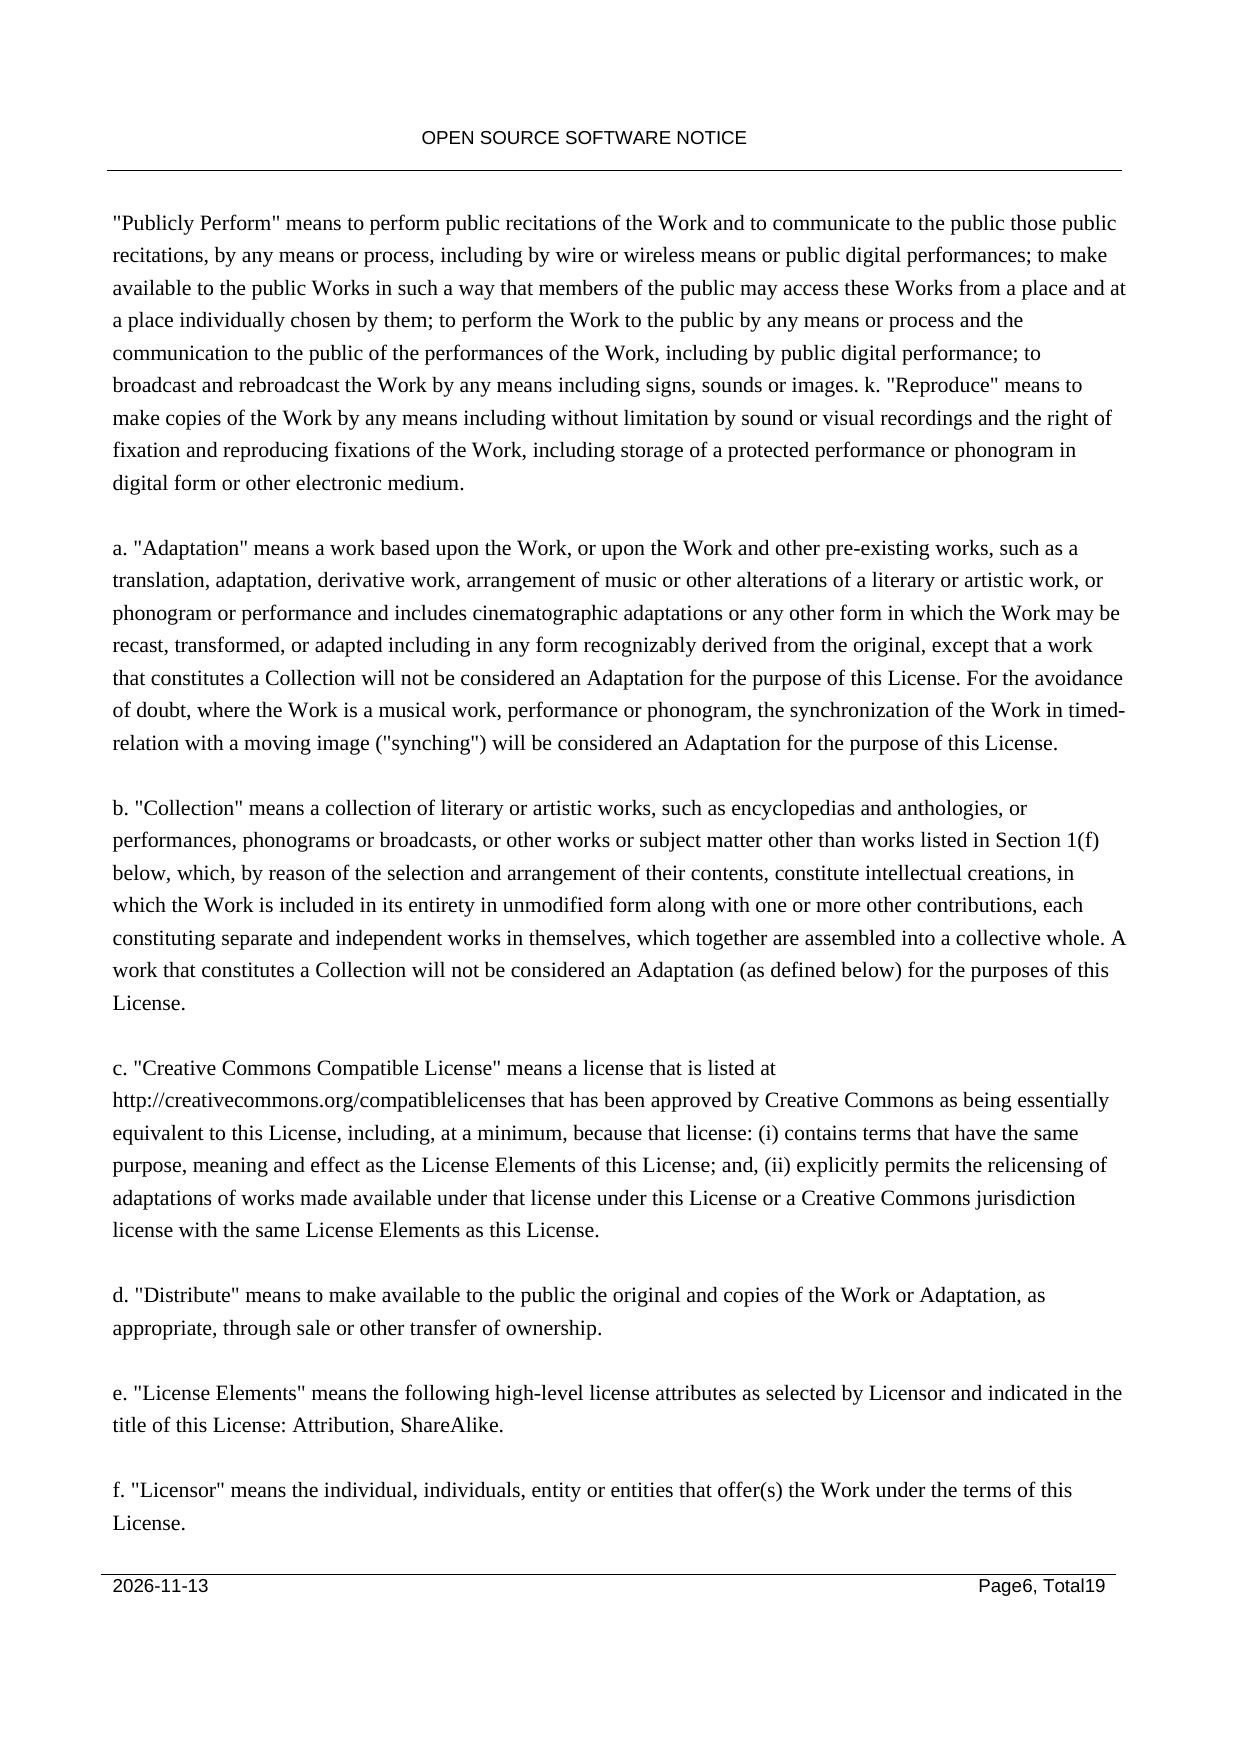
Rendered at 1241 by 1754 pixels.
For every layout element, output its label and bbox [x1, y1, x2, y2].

text [112, 206, 1128, 1539]
